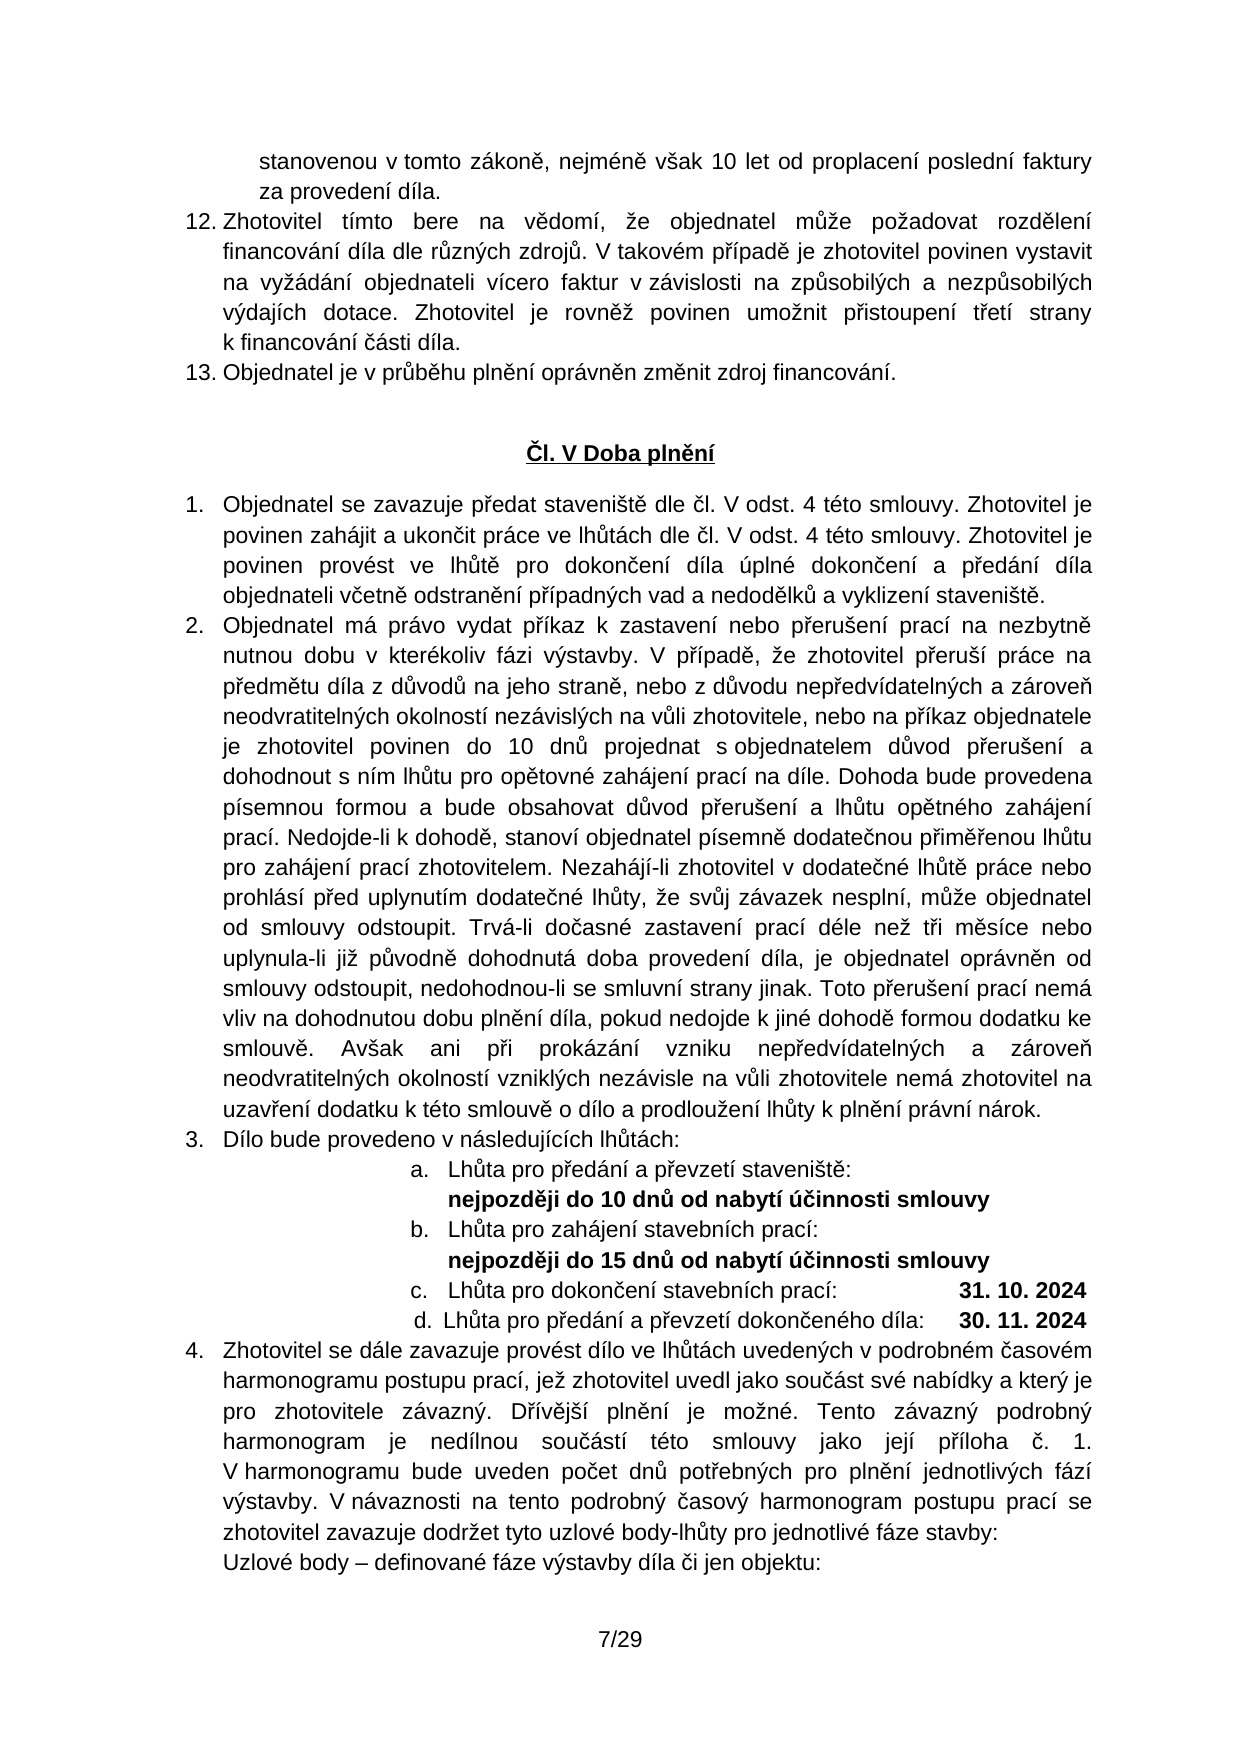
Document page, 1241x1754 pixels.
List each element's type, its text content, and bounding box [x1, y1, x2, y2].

list Objednatel má právo vydat příkaz k zastavení nebo přerušení prací na nezbytně nutnou dobu v kterékoliv fázi výstavby. V případě, že zhotovitel přeruší práce na předmětu díla z důvodů na jeho straně, nebo z důvodu nepředvídatelných a zároveň neodvratitelných okolností nezávislých na vůli zhotovitele, nebo na příkaz objednatele je zhotovitel povinen do 10 dnů projednat s objednatelem důvod přerušení a dohodnout s ním lhůtu pro opětovné zahájení prací na díle. Dohoda bude provedena písemnou formou a bude obsahovat důvod přerušení a lhůtu opětného zahájení prací. Nedojde-li k dohodě, stanoví objednatel písemně dodatečnou přiměřenou lhůtu pro zahájení prací zhotovitelem. Nezahájí-li zhotovitel v dodatečné lhůtě práce nebo prohlásí před uplynutím dodatečné lhůty, že svůj závazek nesplní, může objednatel od smlouvy odstoupit. Trvá-li dočasné zastavení prací déle než tři měsíce nebo uplynula-li již původně dohodnutá doba provedení díla, je objednatel oprávněn od smlouvy odstoupit, nedohodnou-li se smluvní strany jinak. Toto přerušení prací nemá vliv na dohodnutou dobu plnění díla, pokud nedojde k jiné dohodě formou dodatku ke smlouvě. Avšak ani při prokázání vzniku nepředvídatelných a zároveň neodvratitelných okolností vzniklých nezávisle na vůli zhotovitele nemá zhotovitel na uzavření dodatku k této smlouvě o dílo a prodloužení lhůty k plnění právní nárok. [185, 612, 1093, 1122]
list Dílo bude provedeno v následujících lhůtách: [185, 1126, 1093, 1152]
list Uzlové body – definované fáze výstavby díla či jen objektu: [223, 1549, 1093, 1575]
text nejpozději do 10 dnů od nabytí účinnosti smlouvy [448, 1186, 1093, 1212]
list Lhůta pro zahájení stavebních prací: [410, 1216, 1093, 1243]
list Zhotovitel se dále zavazuje provést dílo ve lhůtách uvedených v podrobném časovém harmonogramu postupu prací, jež zhotovitel uvedl jako součást své nabídky a který je pro zhotovitele závazný. Dřívější plnění je možné. Tento závazný podrobný harmonogram je nedílnou součástí této smlouvy jako její příloha č. 1. V harmonogramu bude uveden počet dnů potřebných pro plnění jednotlivých fází výstavby. V návaznosti na tento podrobný časový harmonogram postupu prací se zhotovitel zavazuje dodržet tyto uzlové body-lhůty pro jednotlivé fáze stavby: [185, 1337, 1093, 1545]
list Objednatel se zavazuje předat staveniště dle čl. V odst. 4 této smlouvy. Zhotovitel je povinen zahájit a ukončit práce ve lhůtách dle čl. V odst. 4 této smlouvy. Zhotovitel je povinen provést ve lhůtě pro dokončení díla úplné dokončení a předání díla objednateli včetně odstranění případných vad a nedodělků a vyklizení staveniště. [185, 491, 1093, 608]
list Lhůta pro předání a převzetí staveniště: [410, 1156, 1093, 1182]
list Objednatel je v průběhu plnění oprávněn změnit zdroj financování. [185, 359, 1093, 385]
list Zhotovitel tímto bere na vědomí, že objednatel může požadovat rozdělení financování díla dle různých zdrojů. V takovém případě je zhotovitel povinen vystavit na vyžádání objednateli vícero faktur v závislosti na způsobilých a nezpůsobilých výdajích dotace. Zhotovitel je rovněž povinen umožnit přistoupení třetí strany k financování části díla. [185, 208, 1093, 355]
text Čl. V Doba plnění [148, 440, 1093, 467]
list Lhůta pro předání a převzetí dokončeného díla: 30. 11. 2024 [413, 1307, 1093, 1333]
list Lhůta pro dokončení stavebních prací: 31. 10. 2024 [410, 1277, 1093, 1303]
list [251, 148, 1093, 204]
text nejpozději do 15 dnů od nabytí účinnosti smlouvy [448, 1247, 1093, 1273]
